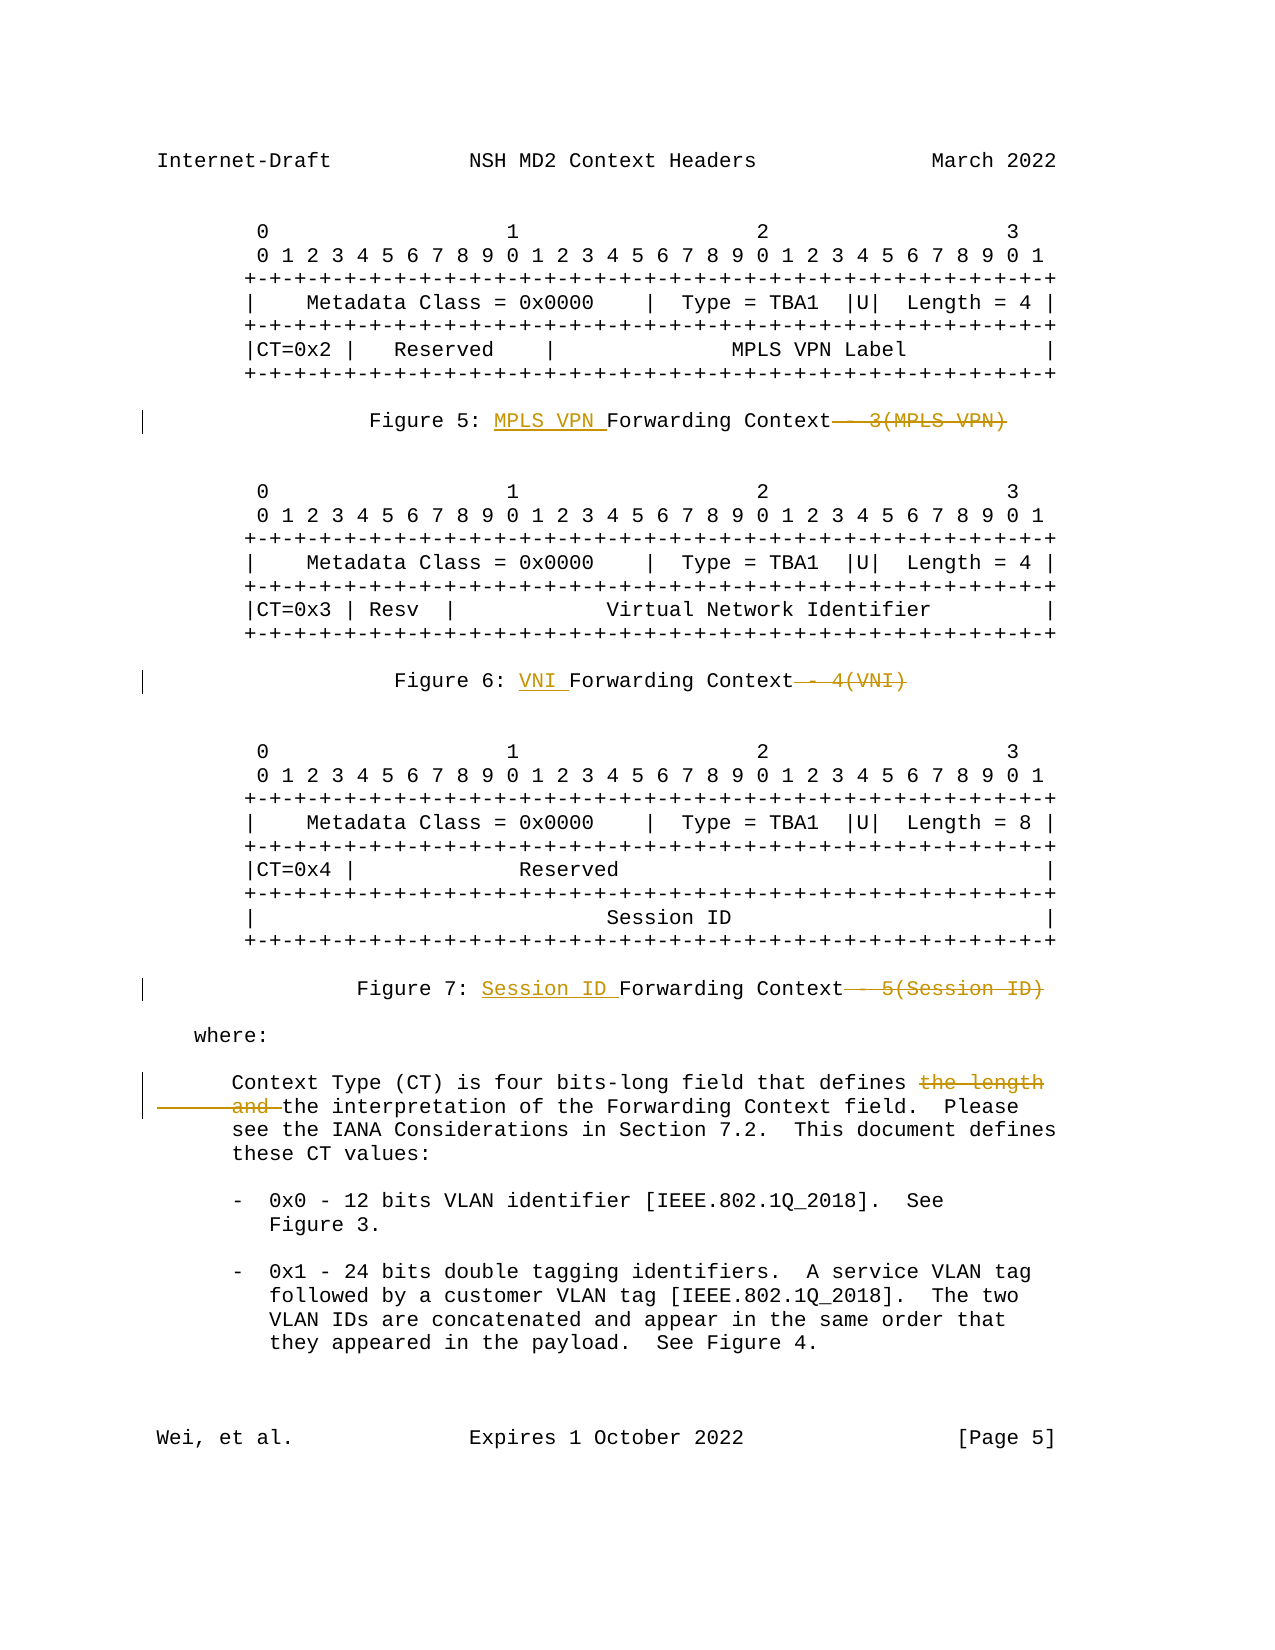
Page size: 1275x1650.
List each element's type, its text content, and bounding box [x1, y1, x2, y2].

text the interpretation of the Forwarding Context field. Please [156, 1096, 1118, 1119]
text +-+-+-+-+-+-+-+-+-+-+-+-+-+-+-+-+-+-+-+-+-+-+-+-+-+-+-+-+-+-+-+-+ [156, 883, 1118, 907]
text - 0x1 - 24 bits double tagging identifiers. A service VLAN tag [156, 1261, 1118, 1285]
text | Metadata Class = 0x0000 | Type = TBA1 |U| Length = 4 | [156, 292, 1118, 316]
text | Metadata Class = 0x0000 | Type = TBA1 |U| Length = 8 | [156, 812, 1118, 836]
text |CT=0x3 | Resv | Virtual Network Identifier | [156, 599, 1118, 623]
text 0 1 2 3 4 5 6 7 8 9 0 1 2 3 4 5 6 7 8 9 0 1 2 3 4 5 6 7 8 9 0 1 [156, 244, 1118, 268]
text Figure 7: Forwarding Context [156, 978, 1118, 1001]
text 0 1 2 3 [156, 481, 1118, 505]
text Figure 6: Forwarding Context [156, 670, 1118, 694]
text Wei, et al. Expires 1 October 2022 [Page 5] [156, 1427, 1118, 1451]
text +-+-+-+-+-+-+-+-+-+-+-+-+-+-+-+-+-+-+-+-+-+-+-+-+-+-+-+-+-+-+-+-+ [156, 576, 1118, 599]
text Context Type (CT) is four bits-long field that defines [156, 1072, 1118, 1096]
text +-+-+-+-+-+-+-+-+-+-+-+-+-+-+-+-+-+-+-+-+-+-+-+-+-+-+-+-+-+-+-+-+ [156, 930, 1118, 954]
text VLAN IDs are concatenated and appear in the same order that [156, 1309, 1118, 1332]
text they appeared in the payload. See Figure 4. [156, 1332, 1118, 1356]
text Figure 3. [156, 1214, 1118, 1238]
text 0 1 2 3 [156, 741, 1118, 765]
text - 0x0 - 12 bits VLAN identifier [IEEE.802.1Q_2018]. See [156, 1190, 1118, 1214]
text 0 1 2 3 4 5 6 7 8 9 0 1 2 3 4 5 6 7 8 9 0 1 2 3 4 5 6 7 8 9 0 1 [156, 505, 1118, 528]
text where: [156, 1025, 1118, 1048]
text 0 1 2 3 4 5 6 7 8 9 0 1 2 3 4 5 6 7 8 9 0 1 2 3 4 5 6 7 8 9 0 1 [156, 765, 1118, 788]
text 0 1 2 3 [156, 221, 1118, 244]
text these CT values: [156, 1143, 1118, 1167]
text +-+-+-+-+-+-+-+-+-+-+-+-+-+-+-+-+-+-+-+-+-+-+-+-+-+-+-+-+-+-+-+-+ [156, 363, 1118, 386]
text +-+-+-+-+-+-+-+-+-+-+-+-+-+-+-+-+-+-+-+-+-+-+-+-+-+-+-+-+-+-+-+-+ [156, 528, 1118, 552]
text |CT=0x4 | Reserved | [156, 859, 1118, 883]
text Internet-Draft NSH MD2 Context Headers March 2022 [156, 150, 1118, 174]
text +-+-+-+-+-+-+-+-+-+-+-+-+-+-+-+-+-+-+-+-+-+-+-+-+-+-+-+-+-+-+-+-+ [156, 836, 1118, 859]
text followed by a customer VLAN tag [IEEE.802.1Q_2018]. The two [156, 1285, 1118, 1309]
text see the IANA Considerations in Section 7.2. This document defines [156, 1119, 1118, 1143]
text | Session ID | [156, 907, 1118, 930]
text +-+-+-+-+-+-+-+-+-+-+-+-+-+-+-+-+-+-+-+-+-+-+-+-+-+-+-+-+-+-+-+-+ [156, 268, 1118, 292]
text |CT=0x2 | Reserved | MPLS VPN Label | [156, 339, 1118, 363]
text Figure 5: Forwarding Context [156, 410, 1118, 434]
text +-+-+-+-+-+-+-+-+-+-+-+-+-+-+-+-+-+-+-+-+-+-+-+-+-+-+-+-+-+-+-+-+ [156, 316, 1118, 339]
text +-+-+-+-+-+-+-+-+-+-+-+-+-+-+-+-+-+-+-+-+-+-+-+-+-+-+-+-+-+-+-+-+ [156, 623, 1118, 647]
text +-+-+-+-+-+-+-+-+-+-+-+-+-+-+-+-+-+-+-+-+-+-+-+-+-+-+-+-+-+-+-+-+ [156, 788, 1118, 812]
text | Metadata Class = 0x0000 | Type = TBA1 |U| Length = 4 | [156, 552, 1118, 576]
